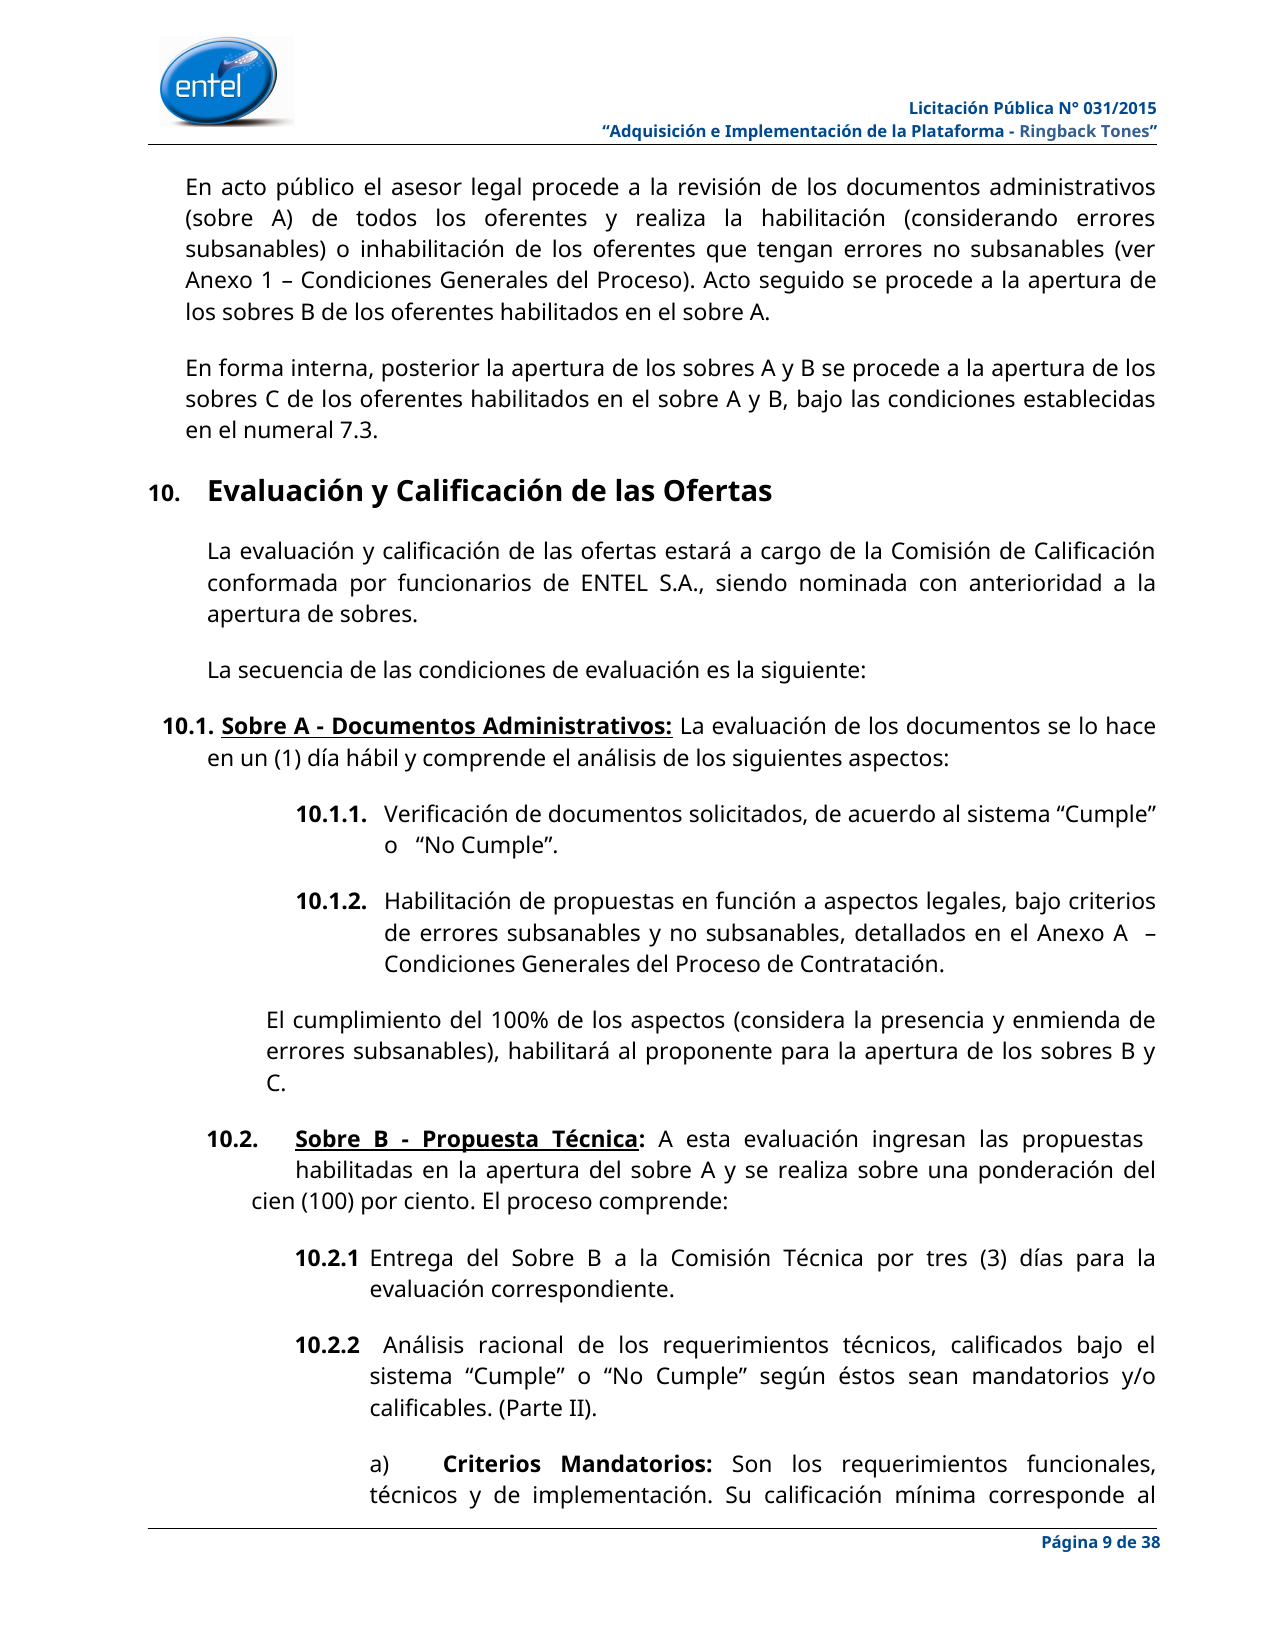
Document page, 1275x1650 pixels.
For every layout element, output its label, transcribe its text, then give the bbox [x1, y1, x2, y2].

text En acto público el asesor legal procede a la revisión de los documentos administrativos (sobre A) de todos los oferentes y realiza la habilitación (considerando errores subsanables) o inhabilitación de los oferentes que tengan errores no subsanables (ver Anexo 1 – Condiciones Generales del Proceso). Acto seguido se procede a la apertura de los sobres B de los oferentes habilitados en el sobre A. [185, 171, 1157, 327]
text En forma interna, posterior la apertura de los sobres A y B se procede a la apertura de los sobres C de los oferentes habilitados en el sobre A y B, bajo las condiciones establecidas en el numeral 7.3. [185, 352, 1157, 446]
text El cumplimiento del 100% de los aspectos (considera la presencia y enmienda de errores subsanables), habilitará al proponente para la apertura de los sobres B y C. [266, 1004, 1157, 1098]
picture [159, 36, 295, 127]
text La secuencia de las condiciones de evaluación es la siguiente: [207, 654, 1157, 685]
text La evaluación y calificación de las ofertas estará a cargo de la Comisión de Calificación conformada por funcionarios de ENTEL S.A., siendo nominada con anterioridad a la apertura de sobres. [207, 535, 1157, 629]
list Análisis racional de los requerimientos técnicos, calificados bajo el sistema “Cumple” o “No Cumple” según éstos sean mandatorios y/o calificables. (Parte II). [294, 1329, 1157, 1423]
list Evaluación y Calificación de las Ofertas [148, 471, 1157, 510]
list Habilitación de propuestas en función a aspectos legales, bajo criterios de errores subsanables y no subsanables, detallados en el Anexo A – Condiciones Generales del Proceso de Contratación. [295, 885, 1157, 979]
list Sobre B - Propuesta Técnica: A esta evaluación ingresan las propuestas habilitadas en la apertura del sobre A y se realiza sobre una ponderación del cien (100) por ciento. El proceso comprende: [206, 1123, 1157, 1216]
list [369, 1448, 1157, 1510]
list Entrega del Sobre B a la Comisión Técnica por tres (3) días para la evaluación correspondiente. [294, 1241, 1157, 1304]
list Sobre A - Documentos Administrativos: La evaluación de los documentos se lo hace en un (1) día hábil y comprende el análisis de los siguientes aspectos: [162, 710, 1157, 773]
list Verificación de documentos solicitados, de acuerdo al sistema “Cumple” o “No Cumple”. [295, 798, 1157, 860]
